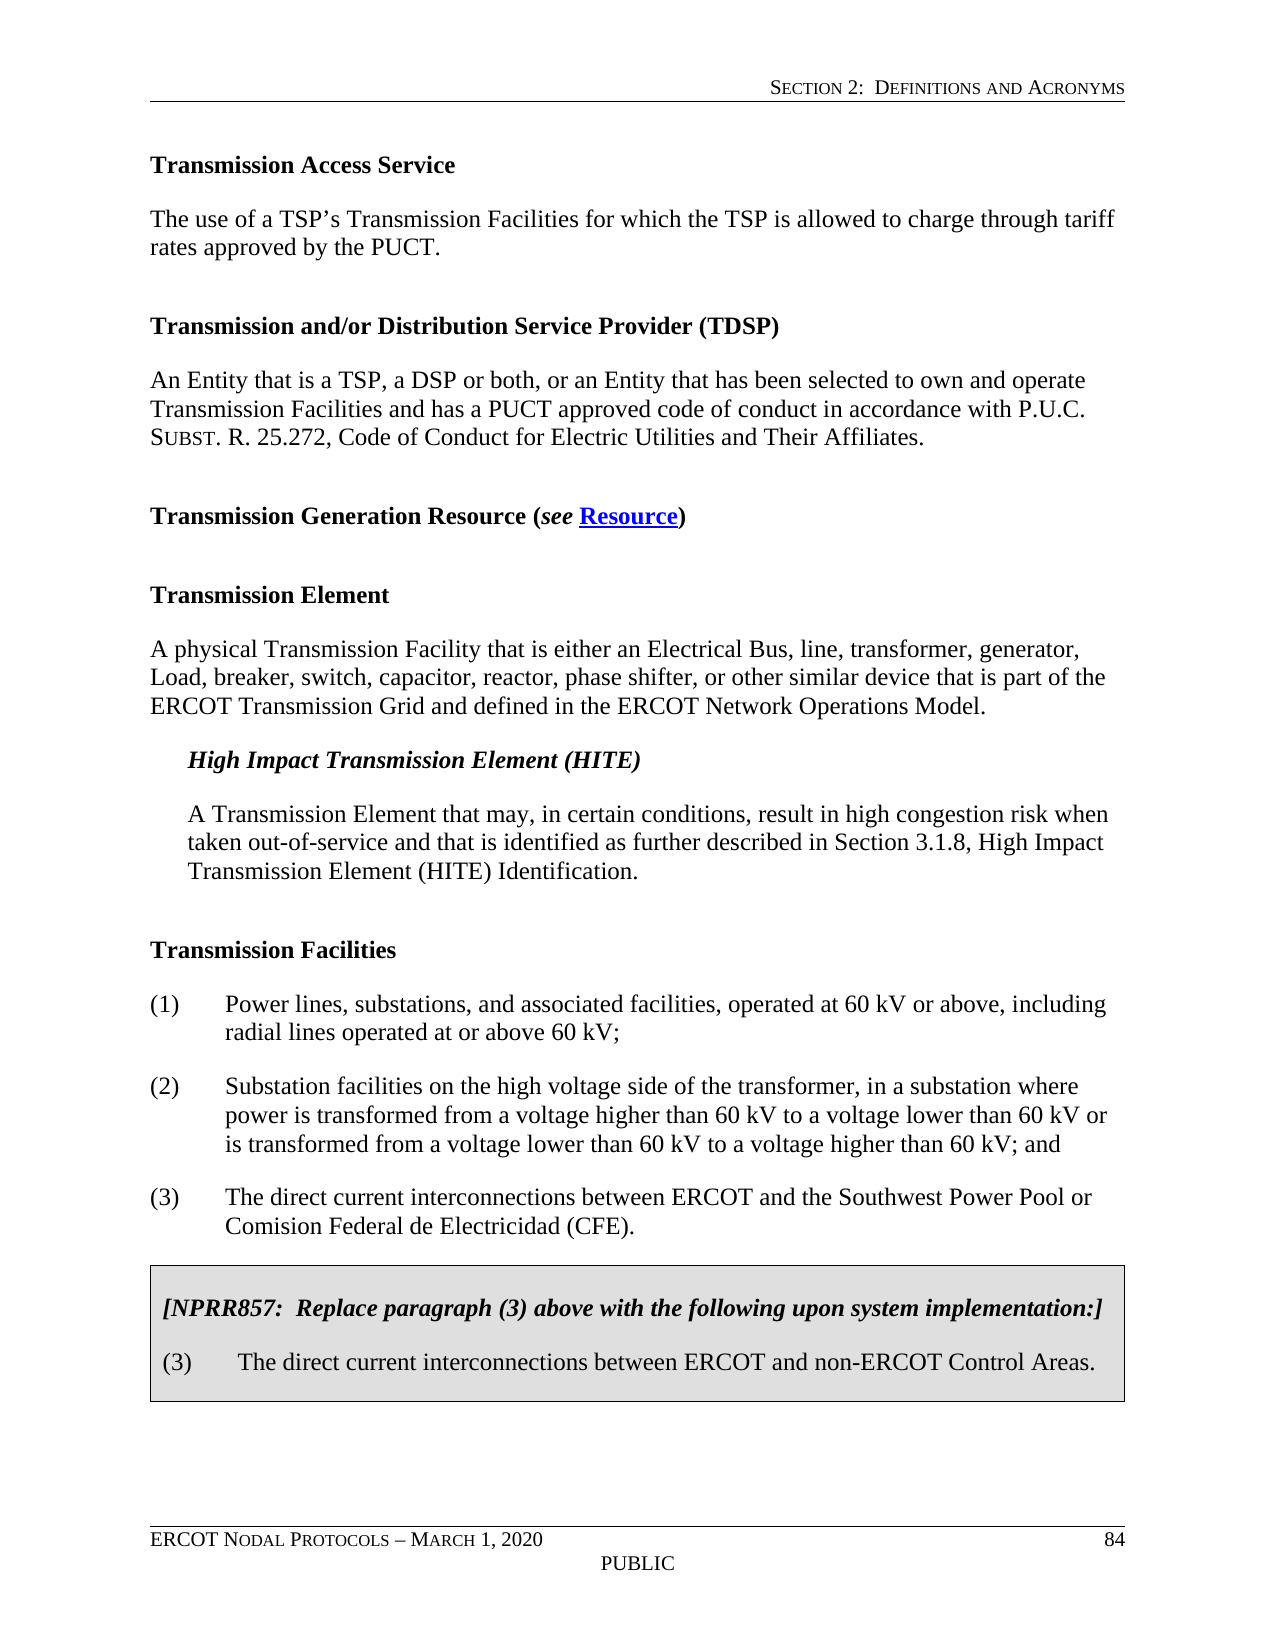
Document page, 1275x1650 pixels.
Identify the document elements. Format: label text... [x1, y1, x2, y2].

text Transmission Facilities [150, 935, 1125, 964]
text An Entity that is a TSP, a DSP or both, or an Entity that has been selected to own and operate Transmission Facilities and has a PUCT approved code of conduct in accordance with P.U.C. Subst. R. 25.272, Code of Conduct for Electric Utilities and Their Affiliates. [150, 365, 1125, 451]
list (2) Substation facilities on the high voltage side of the transformer, in a substation where power is transformed from a voltage higher than 60 kV to a voltage lower than 60 kV or is transformed from a voltage lower than 60 kV to a voltage higher than 60 kV; and [150, 1071, 1125, 1157]
text The use of a TSP’s Transmission Facilities for which the TSP is allowed to charge through tariff rates approved by the PUCT. [150, 204, 1125, 261]
list (3) The direct current interconnections between ERCOT and the Southwest Power Pool or Comision Federal de Electricidad (CFE). [150, 1182, 1125, 1240]
table_header [NPRR857: Replace paragraph (3) above with the following upon system implementation:] (3) The direct current interconnections between ERCOT and non-ERCOT Control Areas. [151, 1266, 1124, 1401]
text High Impact Transmission Element (HITE) [187, 745, 1125, 774]
text Transmission and/or Distribution Service Provider (TDSP) [150, 311, 1125, 340]
text A physical Transmission Facility that is either an Electrical Bus, line, transformer, generator, Load, breaker, switch, capacitor, reactor, phase shifter, or other similar device that is part of the ERCOT Transmission Grid and defined in the ERCOT Network Operations Model. [150, 634, 1125, 720]
list (1) Power lines, substations, and associated facilities, operated at 60 kV or above, including radial lines operated at or above 60 kV; [150, 989, 1125, 1046]
text Transmission Generation Resource (see Resource) [150, 501, 1125, 530]
text Transmission Access Service [150, 150, 1125, 179]
text A Transmission Element that may, in certain conditions, result in high congestion risk when taken out-of-service and that is identified as further described in Section 3.1.8, High Impact Transmission Element (HITE) Identification. [187, 799, 1125, 885]
text Transmission Element [150, 580, 1125, 609]
